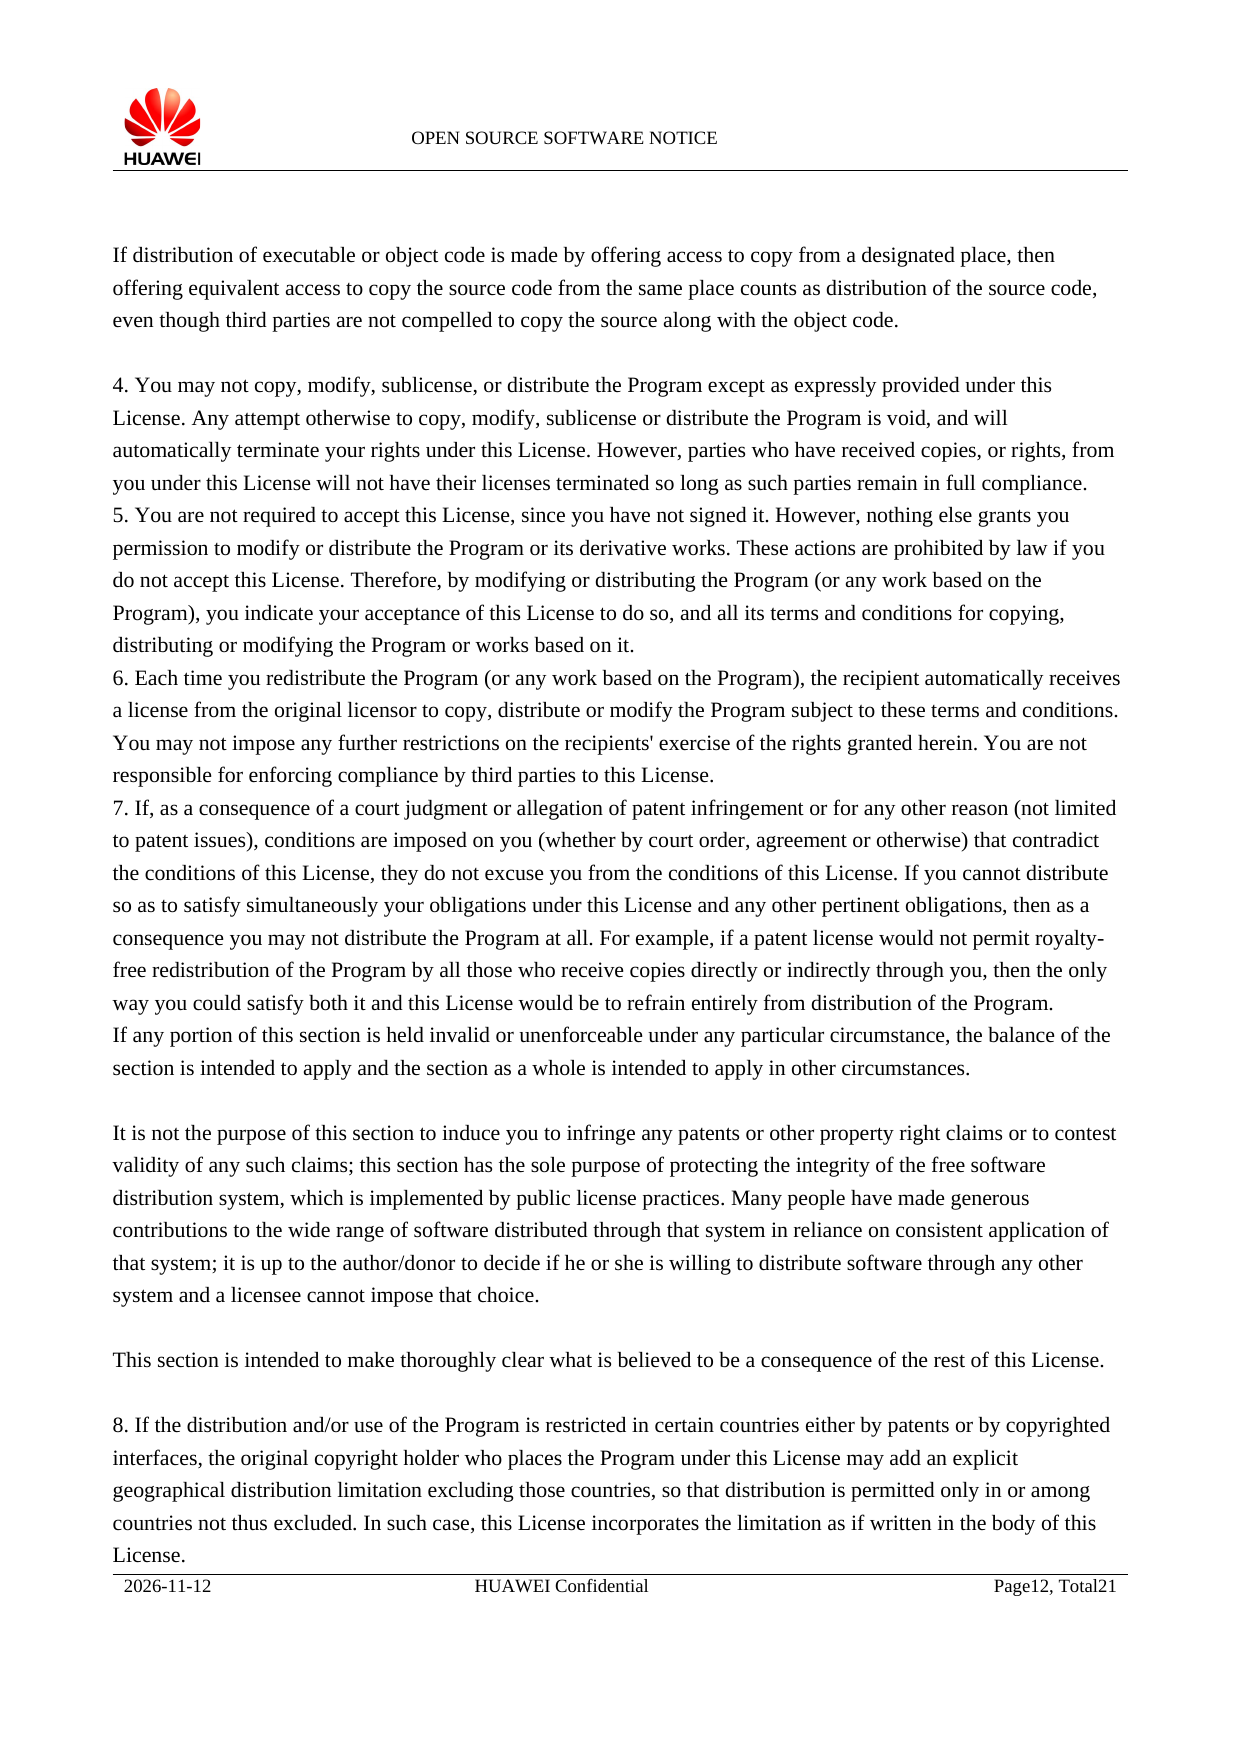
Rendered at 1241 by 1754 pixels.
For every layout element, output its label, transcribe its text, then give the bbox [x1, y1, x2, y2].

picture [124, 88, 201, 165]
